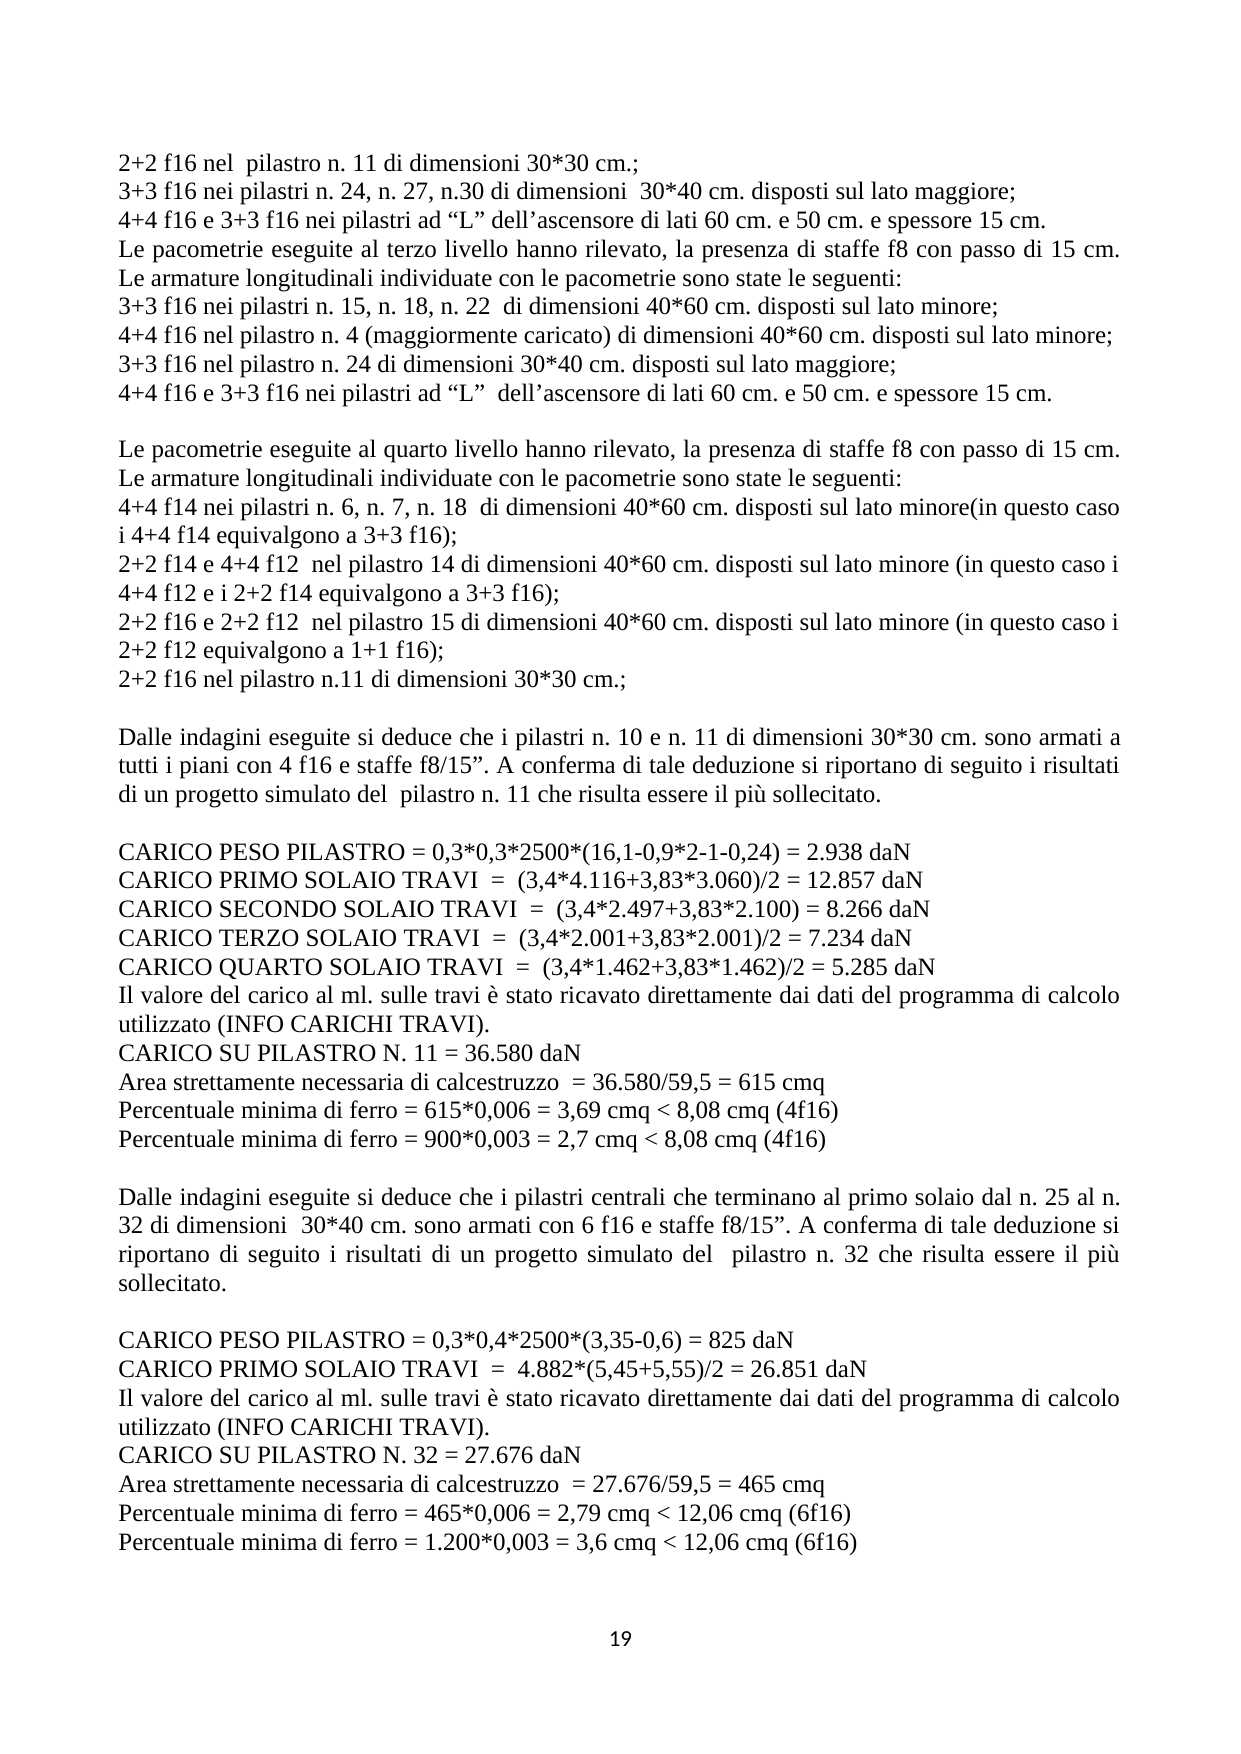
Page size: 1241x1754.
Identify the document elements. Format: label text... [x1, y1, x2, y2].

text CARICO SECONDO SOLAIO TRAVI = (3,4*2.497+3,83*2.100) = 8.266 daN [118, 894, 1122, 923]
text 4+4 f16 nel pilastro n. 4 (maggiormente caricato) di dimensioni 40*60 cm. disposti sul lato minore; [118, 320, 1122, 349]
text CARICO SU PILASTRO N. 11 = 36.580 daN [118, 1038, 1122, 1067]
text 2+2 f16 nel pilastro n. 11 di dimensioni 30*30 cm.; [118, 148, 1122, 176]
text Percentuale minima di ferro = 465*0,006 = 2,79 cmq < 12,06 cmq (6f16) [118, 1498, 1122, 1527]
text Il valore del carico al ml. sulle travi è stato ricavato direttamente dai dati del programma di calcolo utilizzato (INFO CARICHI TRAVI). [118, 1383, 1122, 1441]
text Dalle indagini eseguite si deduce che i pilastri centrali che terminano al primo solaio dal n. 25 al n. 32 di dimensioni 30*40 cm. sono armati con 6 f16 e staffe f8/15”. A conferma di tale deduzione si riportano di seguito i risultati di un progetto simulato del pilastro n. 32 che risulta essere il più sollecitato. [118, 1182, 1122, 1297]
text 3+3 f16 nel pilastro n. 24 di dimensioni 30*40 cm. disposti sul lato maggiore; [118, 349, 1122, 378]
text 4+4 f16 e 3+3 f16 nei pilastri ad “L” dell’ascensore di lati 60 cm. e 50 cm. e spessore 15 cm. [118, 378, 1122, 406]
text Percentuale minima di ferro = 615*0,006 = 3,69 cmq < 8,08 cmq (4f16) [118, 1096, 1122, 1124]
text CARICO PESO PILASTRO = 0,3*0,3*2500*(16,1-0,9*2-1-0,24) = 2.938 daN [118, 837, 1122, 866]
text 4+4 f12 e i 2+2 f14 equivalgono a 3+3 f16); [118, 578, 1122, 607]
text CARICO QUARTO SOLAIO TRAVI = (3,4*1.462+3,83*1.462)/2 = 5.285 daN [118, 952, 1122, 981]
text Area strettamente necessaria di calcestruzzo = 27.676/59,5 = 465 cmq [118, 1469, 1122, 1498]
text 3+3 f16 nei pilastri n. 15, n. 18, n. 22 di dimensioni 40*60 cm. disposti sul lato minore; [118, 291, 1122, 320]
text 3+3 f16 nei pilastri n. 24, n. 27, n.30 di dimensioni 30*40 cm. disposti sul lato maggiore; [118, 176, 1122, 205]
text CARICO SU PILASTRO N. 32 = 27.676 daN [118, 1441, 1122, 1469]
text Le pacometrie eseguite al terzo livello hanno rilevato, la presenza di staffe f8 con passo di 15 cm. Le armature longitudinali individuate con le pacometrie sono state le seguenti: [118, 234, 1122, 291]
text CARICO TERZO SOLAIO TRAVI = (3,4*2.001+3,83*2.001)/2 = 7.234 daN [118, 923, 1122, 952]
text CARICO PESO PILASTRO = 0,3*0,4*2500*(3,35-0,6) = 825 daN [118, 1326, 1122, 1354]
text Percentuale minima di ferro = 1.200*0,003 = 3,6 cmq < 12,06 cmq (6f16) [118, 1527, 1122, 1556]
text 2+2 f16 e 2+2 f12 nel pilastro 15 di dimensioni 40*60 cm. disposti sul lato minore (in questo caso i [118, 607, 1122, 636]
text CARICO PRIMO SOLAIO TRAVI = 4.882*(5,45+5,55)/2 = 26.851 daN [118, 1354, 1122, 1383]
text 4+4 f16 e 3+3 f16 nei pilastri ad “L” dell’ascensore di lati 60 cm. e 50 cm. e spessore 15 cm. [118, 205, 1122, 234]
text Il valore del carico al ml. sulle travi è stato ricavato direttamente dai dati del programma di calcolo utilizzato (INFO CARICHI TRAVI). [118, 981, 1122, 1038]
text Area strettamente necessaria di calcestruzzo = 36.580/59,5 = 615 cmq [118, 1067, 1122, 1096]
text 2+2 f14 e 4+4 f12 nel pilastro 14 di dimensioni 40*60 cm. disposti sul lato minore (in questo caso i [118, 549, 1122, 578]
text CARICO PRIMO SOLAIO TRAVI = (3,4*4.116+3,83*3.060)/2 = 12.857 daN [118, 866, 1122, 894]
text Le pacometrie eseguite al quarto livello hanno rilevato, la presenza di staffe f8 con passo di 15 cm. Le armature longitudinali individuate con le pacometrie sono state le seguenti: [118, 434, 1122, 492]
text 4+4 f14 nei pilastri n. 6, n. 7, n. 18 di dimensioni 40*60 cm. disposti sul lato minore(in questo caso i 4+4 f14 equivalgono a 3+3 f16); [118, 492, 1122, 549]
text 2+2 f16 nel pilastro n.11 di dimensioni 30*30 cm.; [118, 664, 1122, 693]
text Percentuale minima di ferro = 900*0,003 = 2,7 cmq < 8,08 cmq (4f16) [118, 1124, 1122, 1153]
text Dalle indagini eseguite si deduce che i pilastri n. 10 e n. 11 di dimensioni 30*30 cm. sono armati a tutti i piani con 4 f16 e staffe f8/15”. A conferma di tale deduzione si riportano di seguito i risultati di un progetto simulato del pilastro n. 11 che risulta essere il più sollecitato. [118, 722, 1122, 808]
text 2+2 f12 equivalgono a 1+1 f16); [118, 636, 1122, 664]
